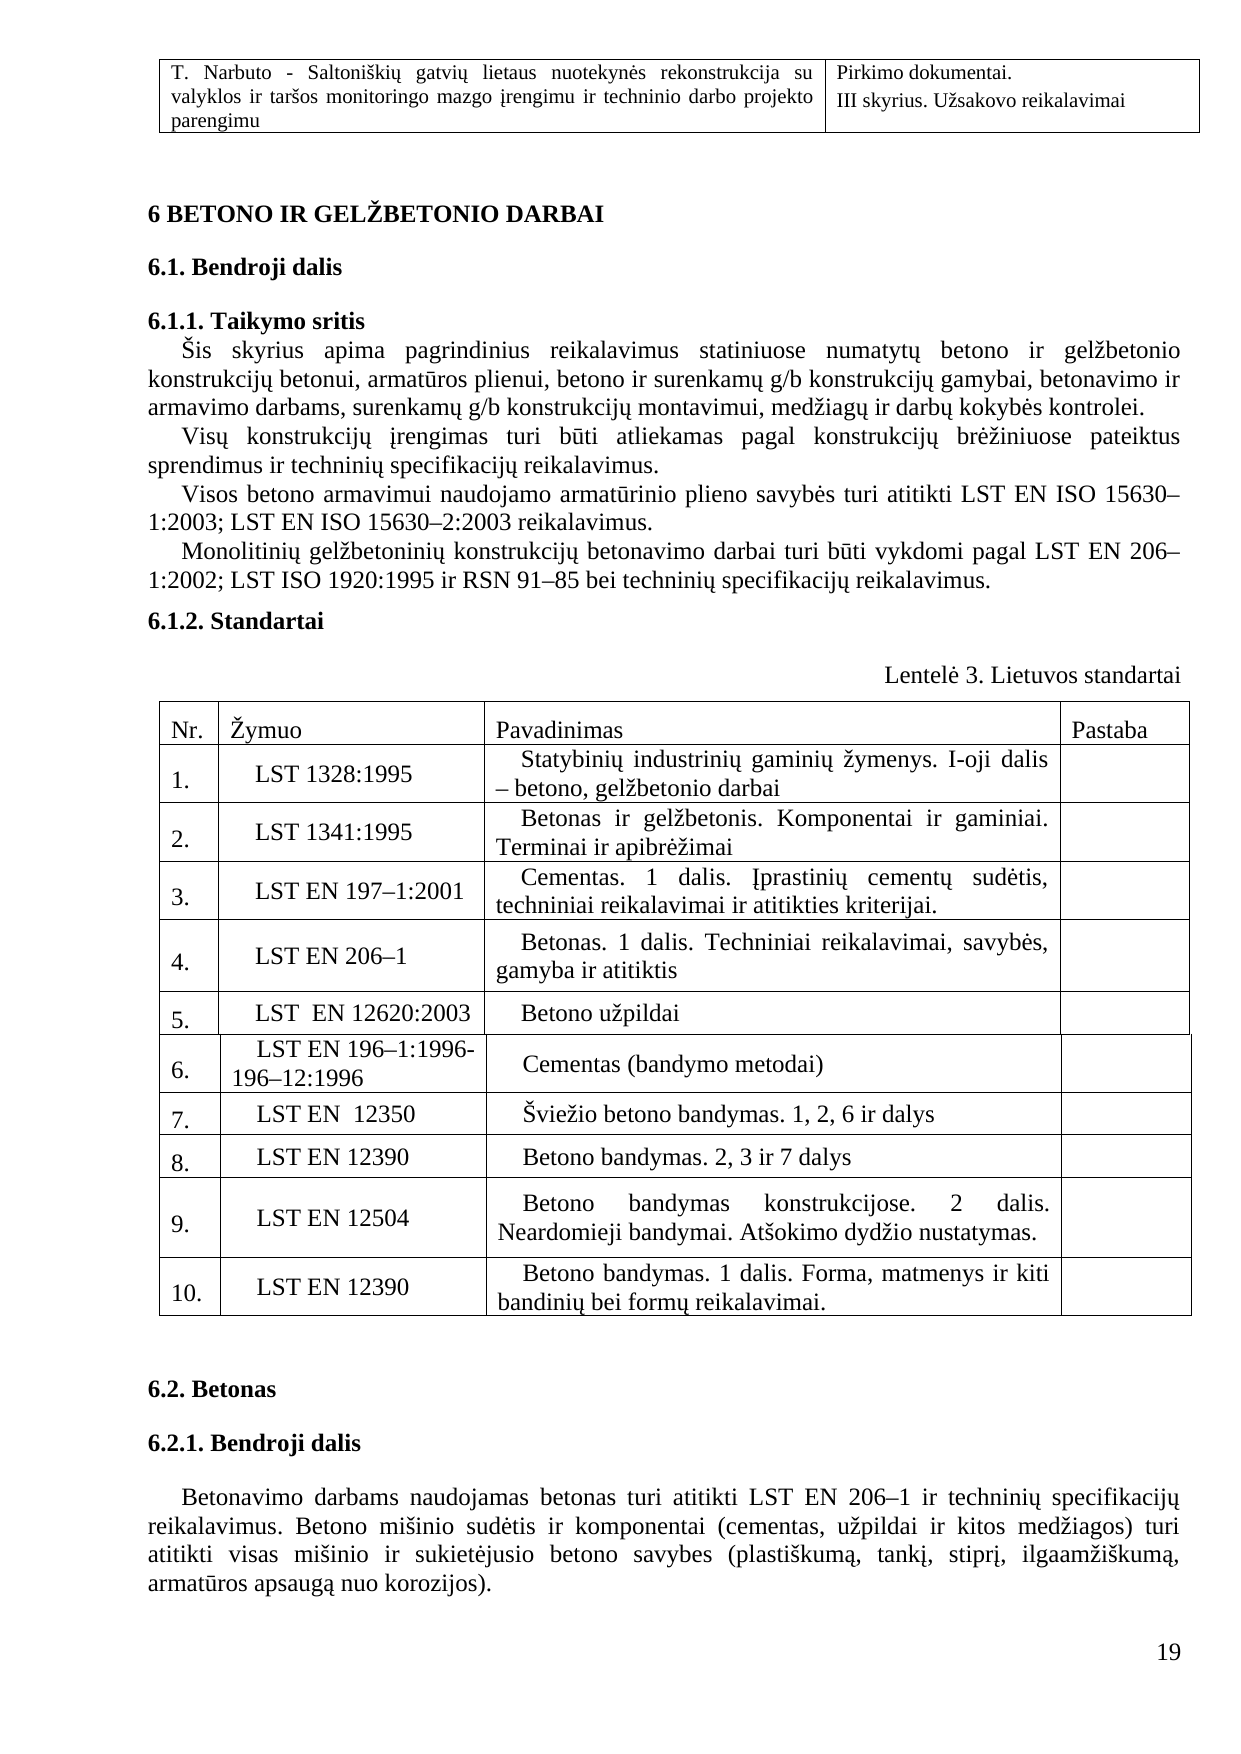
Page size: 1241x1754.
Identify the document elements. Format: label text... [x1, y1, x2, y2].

table_cell Betono bandymas. 1 dalis. Forma, matmenys ir kiti bandinių bei formų reikalavimai. [487, 1258, 1061, 1315]
table_cell 4. [160, 920, 218, 991]
table_cell 1. [160, 745, 218, 802]
table_header Pavadinimas [485, 702, 1060, 743]
table_cell LST EN 197–1:2001 [219, 862, 484, 919]
table_cell [1062, 1093, 1191, 1134]
text 6.1.1. Taikymo sritis [148, 306, 1181, 335]
table_cell [1062, 1258, 1191, 1315]
text Lentelė 3. Lietuvos standartai [148, 660, 1181, 689]
table_header Nr. [160, 702, 218, 743]
table_cell LST EN 12390 [221, 1258, 486, 1315]
text Šis skyrius apima pagrindinius reikalavimus statiniuose numatytų betono ir gelžbetonio konstrukcijų betonui, armatūros plienui, betono ir surenkamų g/b konstrukcijų gamybai, betonavimo ir armavimo darbams, surenkamų g/b konstrukcijų montavimui, medžiagų ir darbų kokybės kontrolei. [148, 335, 1181, 421]
table_cell Šviežio betono bandymas. 1, 2, 6 ir dalys [487, 1093, 1061, 1134]
text Visos betono armavimui naudojamo armatūrinio plieno savybės turi atitikti LST EN ISO 15630–1:2003; LST EN ISO 15630–2:2003 reikalavimus. [148, 479, 1181, 536]
table_cell 7. [160, 1093, 220, 1134]
table_header Pastaba [1061, 702, 1189, 743]
table_cell Betono bandymas. 2, 3 ir 7 dalys [487, 1135, 1061, 1177]
table_cell LST EN 12350 [221, 1093, 486, 1134]
text 6 BETONO IR GELŽBETONIO DARBAI [148, 199, 1181, 227]
table_cell Statybinių industrinių gaminių žymenys. I-oji dalis – betono, gelžbetonio darbai [485, 745, 1060, 802]
table_cell [1061, 992, 1189, 1033]
table_header Žymuo [219, 702, 484, 743]
table_cell [1062, 1135, 1191, 1177]
subtitle 6.1.2. Standartai [148, 606, 1181, 635]
table_cell 9. [160, 1178, 220, 1257]
table_cell [1061, 745, 1189, 802]
table_cell LST 1341:1995 [219, 803, 484, 861]
table_cell LST EN 12620:2003 [219, 992, 484, 1033]
table_cell Cementas. 1 dalis. Įprastinių cementų sudėtis, techniniai reikalavimai ir atitikties kriterijai. [485, 862, 1060, 919]
table_cell [1061, 920, 1189, 991]
table_cell [1062, 1178, 1191, 1257]
table_cell Betono bandymas konstrukcijose. 2 dalis. Neardomieji bandymai. Atšokimo dydžio nustatymas. [487, 1178, 1061, 1257]
text 6.2.1. Bendroji dalis [148, 1428, 1181, 1457]
table_cell 10. [160, 1258, 220, 1315]
text Betonavimo darbams naudojamas betonas turi atitikti LST EN 206–1 ir techninių specifikacijų reikalavimus. Betono mišinio sudėtis ir komponentai (cementas, užpildai ir kitos medžiagos) turi atitikti visas mišinio ir sukietėjusio betono savybes (plastiškumą, tankį, stiprį, ilgaamžiškumą, armatūros apsaugą nuo korozijos). [148, 1482, 1181, 1597]
text 6.1. Bendroji dalis [148, 252, 1181, 281]
table_cell LST EN 196–1:1996-196–12:1996 [221, 1035, 486, 1092]
table_cell 6. [160, 1035, 220, 1092]
table_cell 5. [160, 992, 218, 1033]
table_cell 8. [160, 1135, 220, 1177]
text Visų konstrukcijų įrengimas turi būti atliekamas pagal konstrukcijų brėžiniuose pateiktus sprendimus ir techninių specifikacijų reikalavimus. [148, 421, 1181, 479]
text Monolitinių gelžbetoninių konstrukcijų betonavimo darbai turi būti vykdomi pagal LST EN 206–1:2002; LST ISO 1920:1995 ir RSN 91–85 bei techninių specifikacijų reikalavimus. [148, 536, 1181, 594]
table_cell [1061, 803, 1189, 861]
text 6.2. Betonas [148, 1374, 1181, 1403]
table_cell Betonas ir gelžbetonis. Komponentai ir gaminiai. Terminai ir apibrėžimai [485, 803, 1060, 861]
table_cell Betono užpildai [485, 992, 1060, 1033]
table_cell Cementas (bandymo metodai) [487, 1035, 1061, 1092]
table_cell [1062, 1034, 1191, 1092]
table_cell LST EN 206–1 [219, 920, 484, 991]
table_cell Betonas. 1 dalis. Techniniai reikalavimai, savybės, gamyba ir atitiktis [485, 920, 1060, 991]
table_cell LST EN 12390 [221, 1135, 486, 1177]
table_cell [1061, 862, 1189, 919]
table_cell 3. [160, 862, 218, 919]
table_cell LST EN 12504 [221, 1178, 486, 1257]
table_cell 2. [160, 803, 218, 861]
table_cell LST 1328:1995 [219, 745, 484, 802]
